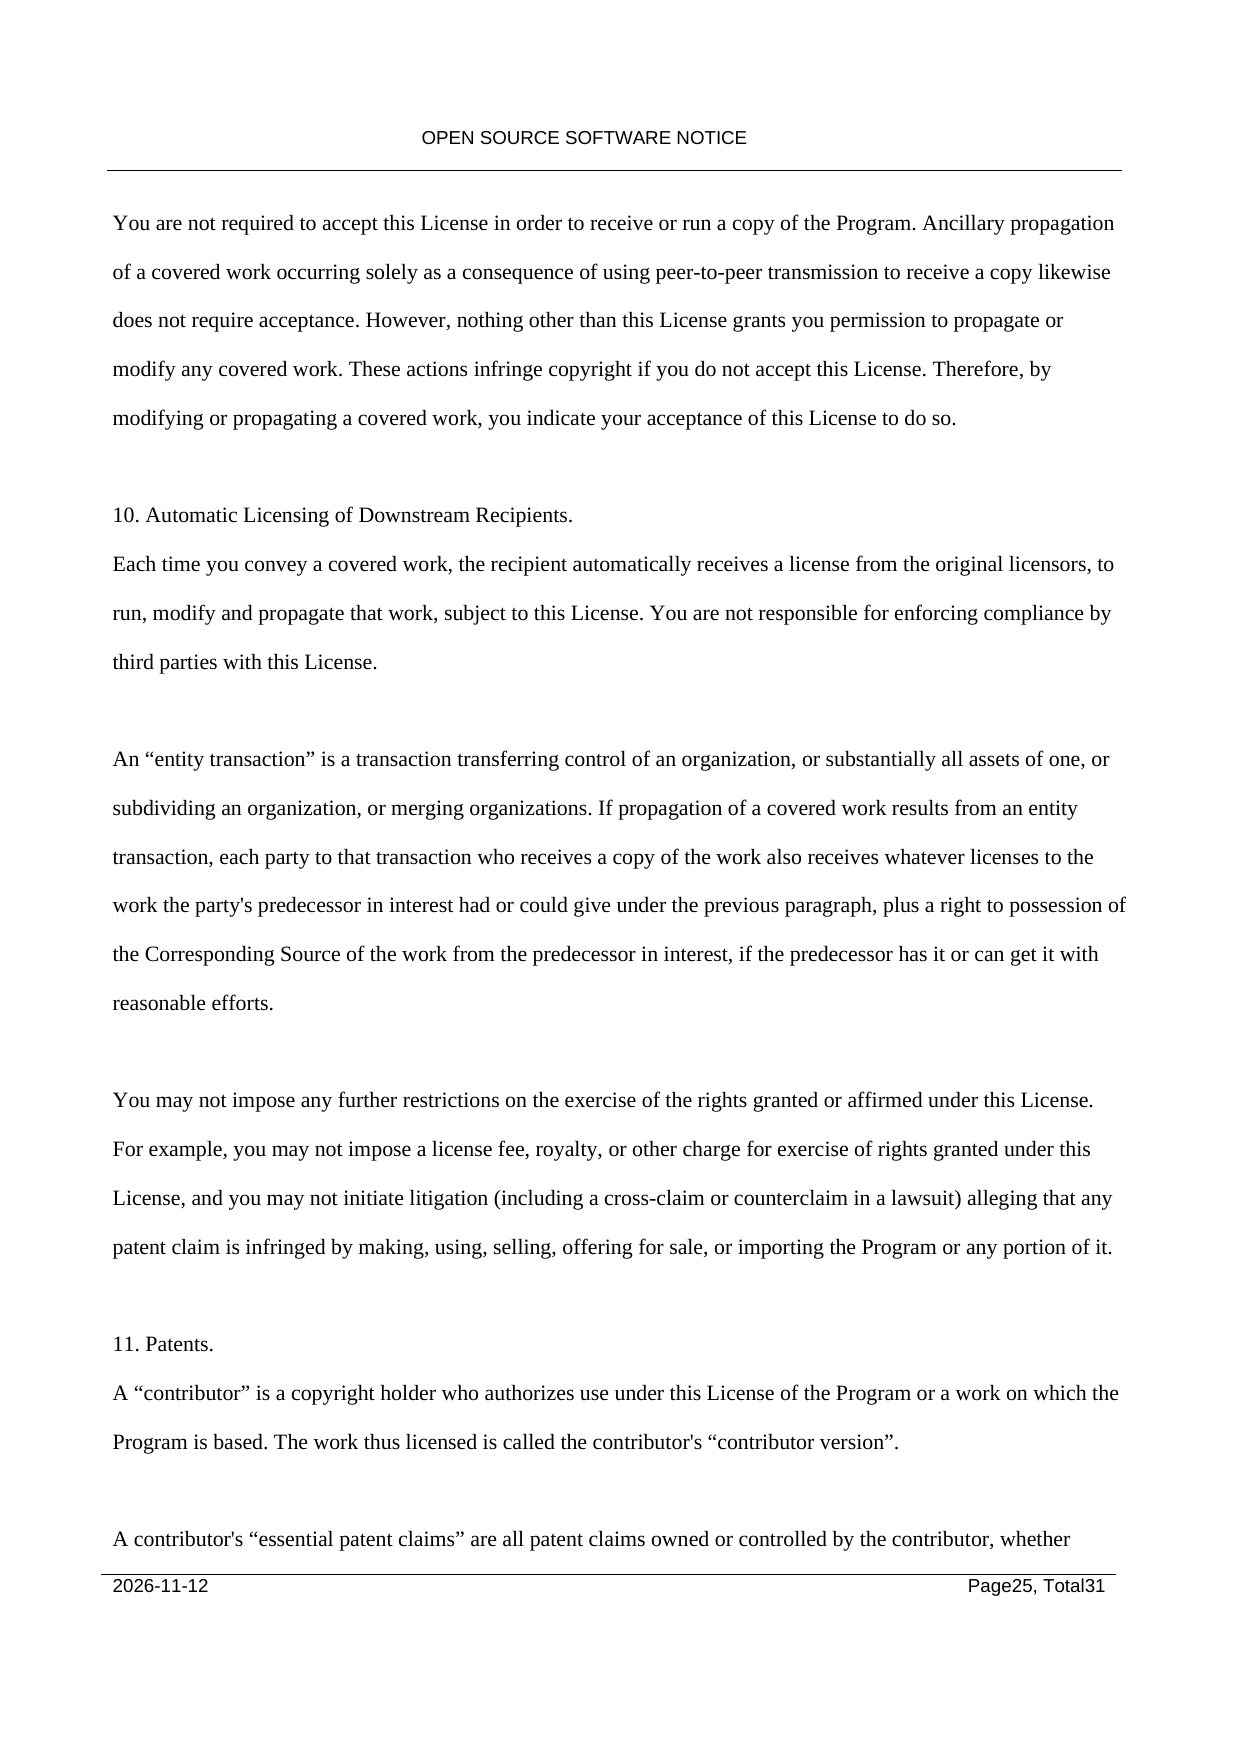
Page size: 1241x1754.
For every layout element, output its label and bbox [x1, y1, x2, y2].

text [112, 206, 1128, 1555]
